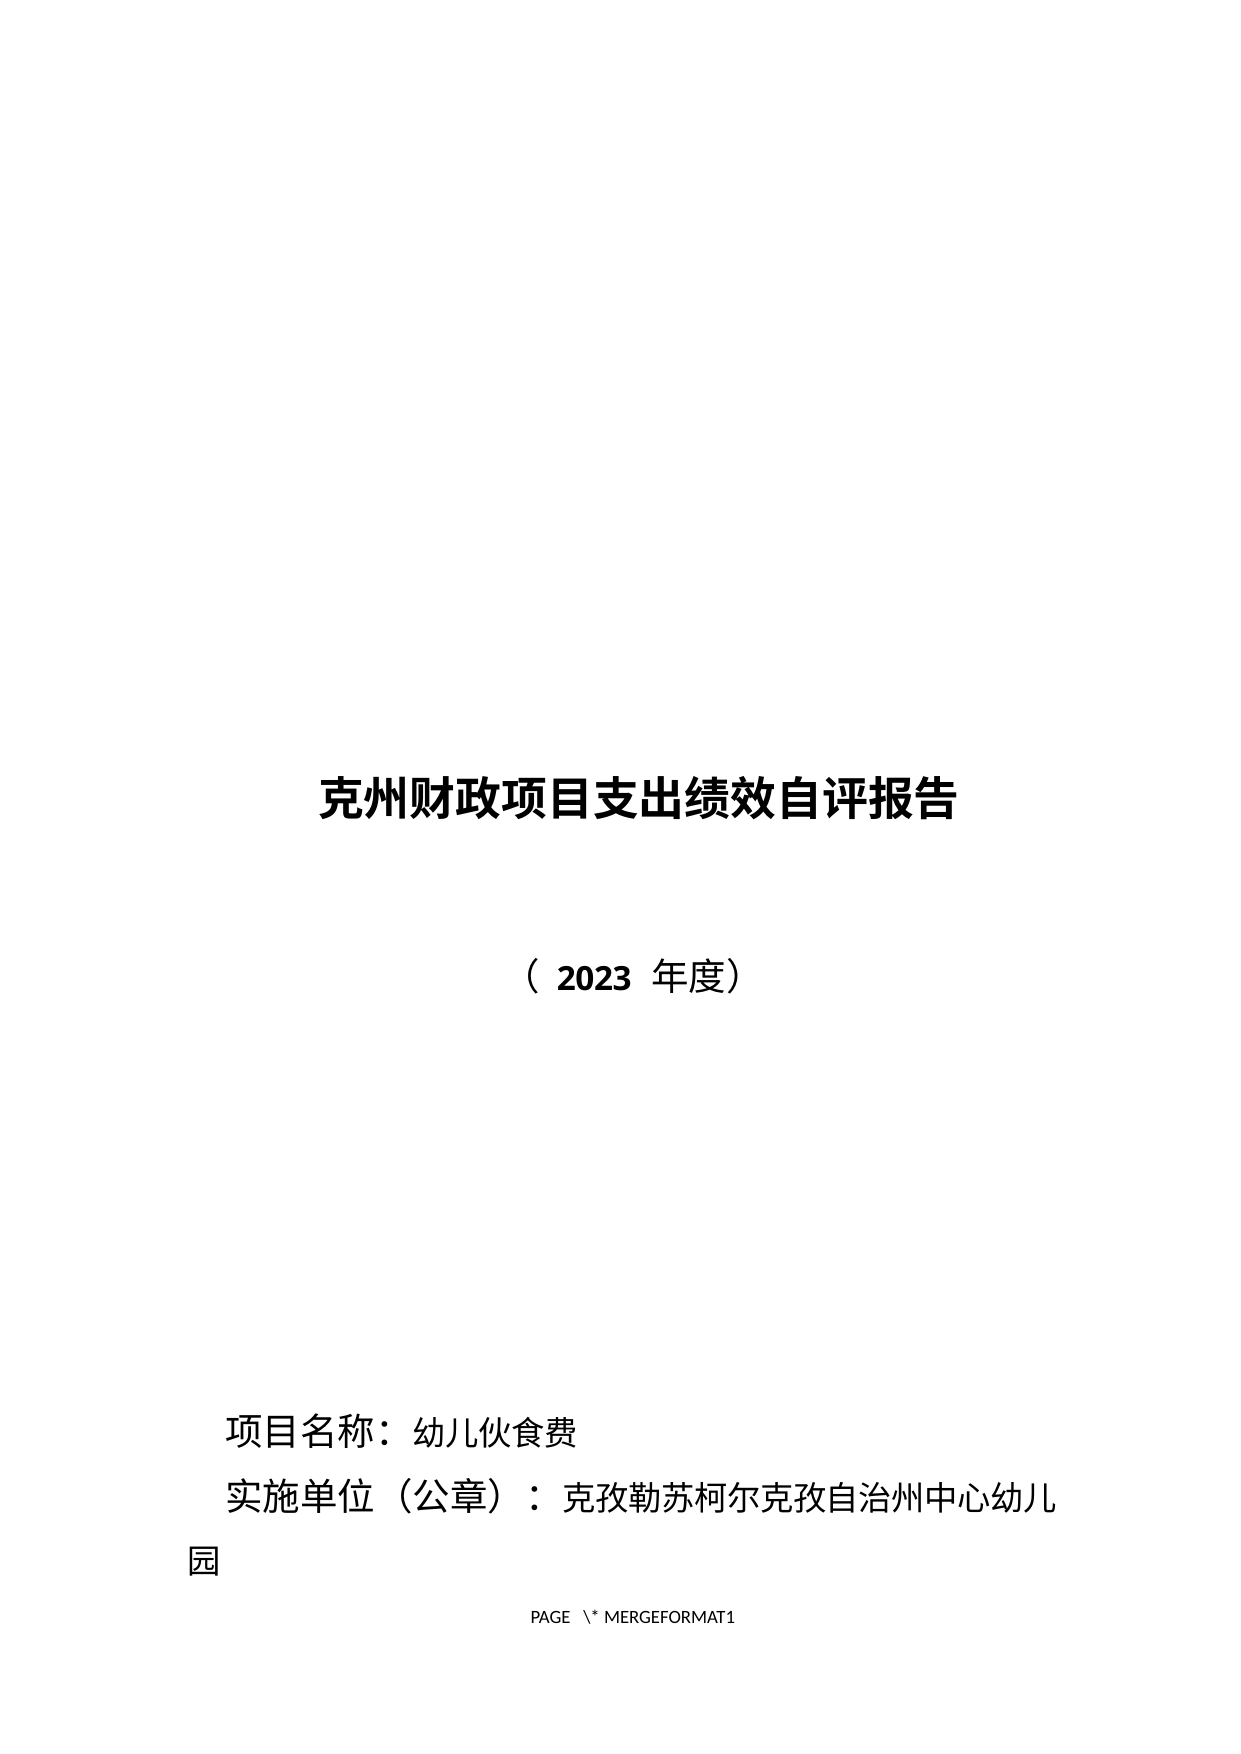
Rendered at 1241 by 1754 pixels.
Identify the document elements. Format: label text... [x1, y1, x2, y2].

text 克州财政项目支出绩效自评报告 [187, 747, 1078, 844]
text （ 2023 年度） [187, 942, 1078, 1007]
text 项目名称：幼儿伙食费 [187, 1397, 1078, 1462]
text 实施单位（公章）：克孜勒苏柯尔克孜自治州中心幼儿园 [187, 1462, 1078, 1592]
